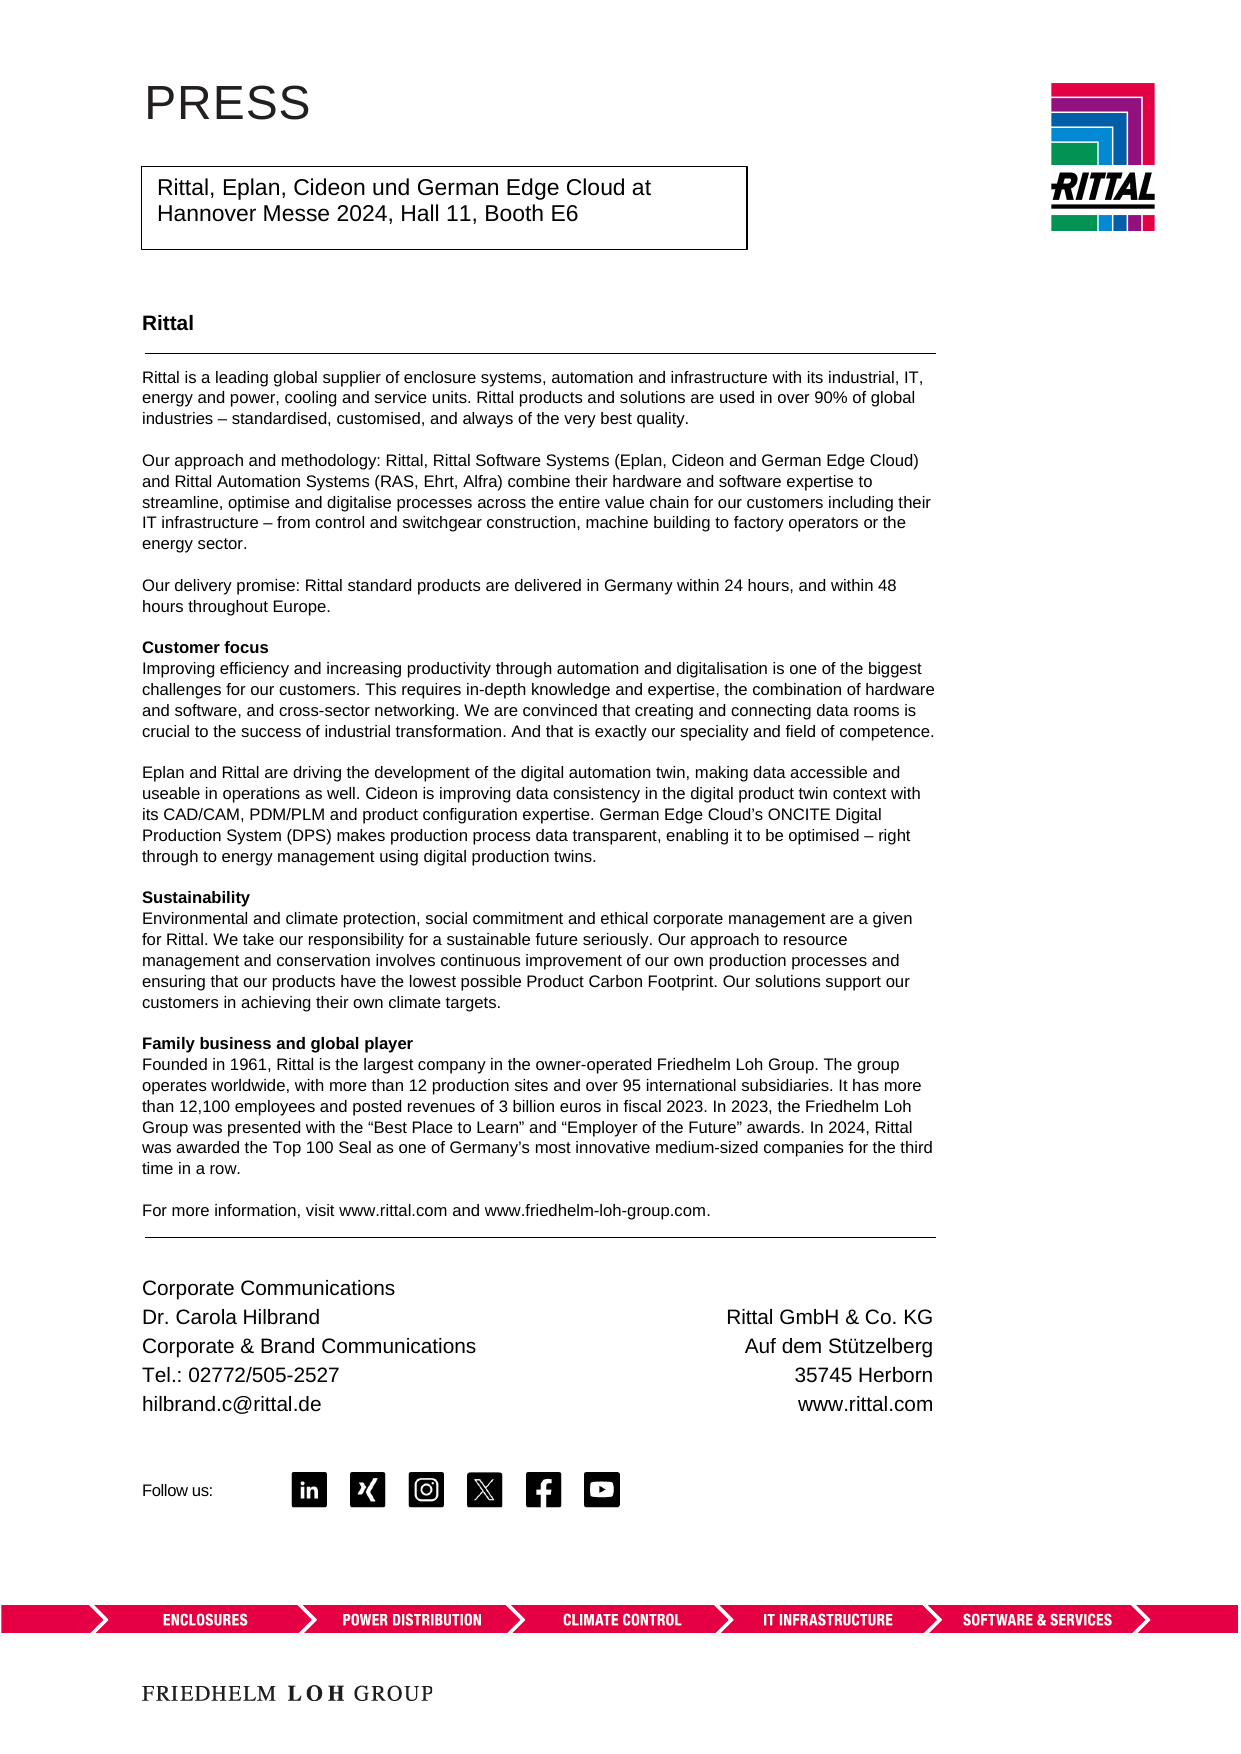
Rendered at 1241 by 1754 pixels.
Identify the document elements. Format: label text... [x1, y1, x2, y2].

text Corporate & Brand Communications Auf dem Stützelberg [142, 1330, 936, 1359]
text hilbrand.c@rittal.de www.rittal.com [142, 1388, 936, 1417]
text Founded in 1961, Rittal is the largest company in the owner-operated Friedhelm Loh Group. The group operates worldwide, with more than 12 production sites and over 95 international subsidiaries. It has more than 12,100 employees and posted revenues of 3 billion euros in fiscal 2023. In 2023, the Friedhelm Loh Group was presented with the “Best Place to Learn” and “Employer of the Future” awards. In 2024, Rittal was awarded the Top 100 Seal as one of Germany’s most innovative medium-sized companies for the third time in a row. [142, 1054, 936, 1179]
text Follow us: [142, 1459, 936, 1501]
text Rittal is a leading global supplier of enclosure systems, automation and infrastructure with its industrial, IT, energy and power, cooling and service units. Rittal products and solutions are used in over 90% of global industries – standardised, customised, and always of the very best quality. [142, 366, 936, 429]
text Tel.: 02772/505-2527 35745 Herborn [142, 1359, 936, 1388]
text Environmental and climate protection, social commitment and ethical corporate management are a given for Rittal. We take our responsibility for a sustainable future seriously. Our approach to resource management and conservation involves continuous improvement of our own production processes and ensuring that our products have the lowest possible Product Carbon Footprint. Our solutions support our customers in achieving their own climate targets. [142, 908, 936, 1012]
text Rittal [142, 307, 936, 336]
text Improving efficiency and increasing productivity through automation and digitalisation is one of the biggest challenges for our customers. This requires in-depth knowledge and expertise, the combination of hardware and software, and cross-sector networking. We are convinced that creating and connecting data rooms is crucial to the success of industrial transformation. And that is exactly our speciality and field of competence. [142, 658, 936, 741]
picture [1051, 83, 1155, 231]
text Family business and global player [142, 1033, 936, 1054]
picture [0, 1605, 1238, 1632]
text Sustainability [142, 887, 936, 908]
picture [142, 1685, 433, 1701]
picture [287, 1468, 623, 1510]
text Our approach and methodology: Rittal, Rittal Software Systems (Eplan, Cideon and German Edge Cloud) and Rittal Automation Systems (RAS, Ehrt, Alfra) combine their hardware and software expertise to streamline, optimise and digitalise processes across the entire value chain for our customers including their IT infrastructure – from control and switchgear construction, machine building to factory operators or the energy sector. [142, 450, 936, 554]
text Our delivery promise: Rittal standard products are delivered in Germany within 24 hours, and within 48 hours throughout Europe. [142, 575, 936, 616]
text Corporate Communications [142, 1272, 936, 1301]
text Customer focus [142, 637, 936, 658]
text Eplan and Rittal are driving the development of the digital automation twin, making data accessible and useable in operations as well. Cideon is improving data consistency in the digital product twin context with its CAD/CAM, PDM/PLM and product configuration expertise. German Edge Cloud’s ONCITE Digital Production System (DPS) makes production process data transparent, enabling it to be optimised – right through to energy management using digital production twins. [142, 762, 936, 866]
text For more information, visit www.rittal.com and www.friedhelm-loh-group.com. [142, 1200, 936, 1221]
text Dr. Carola Hilbrand Rittal GmbH & Co. KG [142, 1301, 936, 1330]
